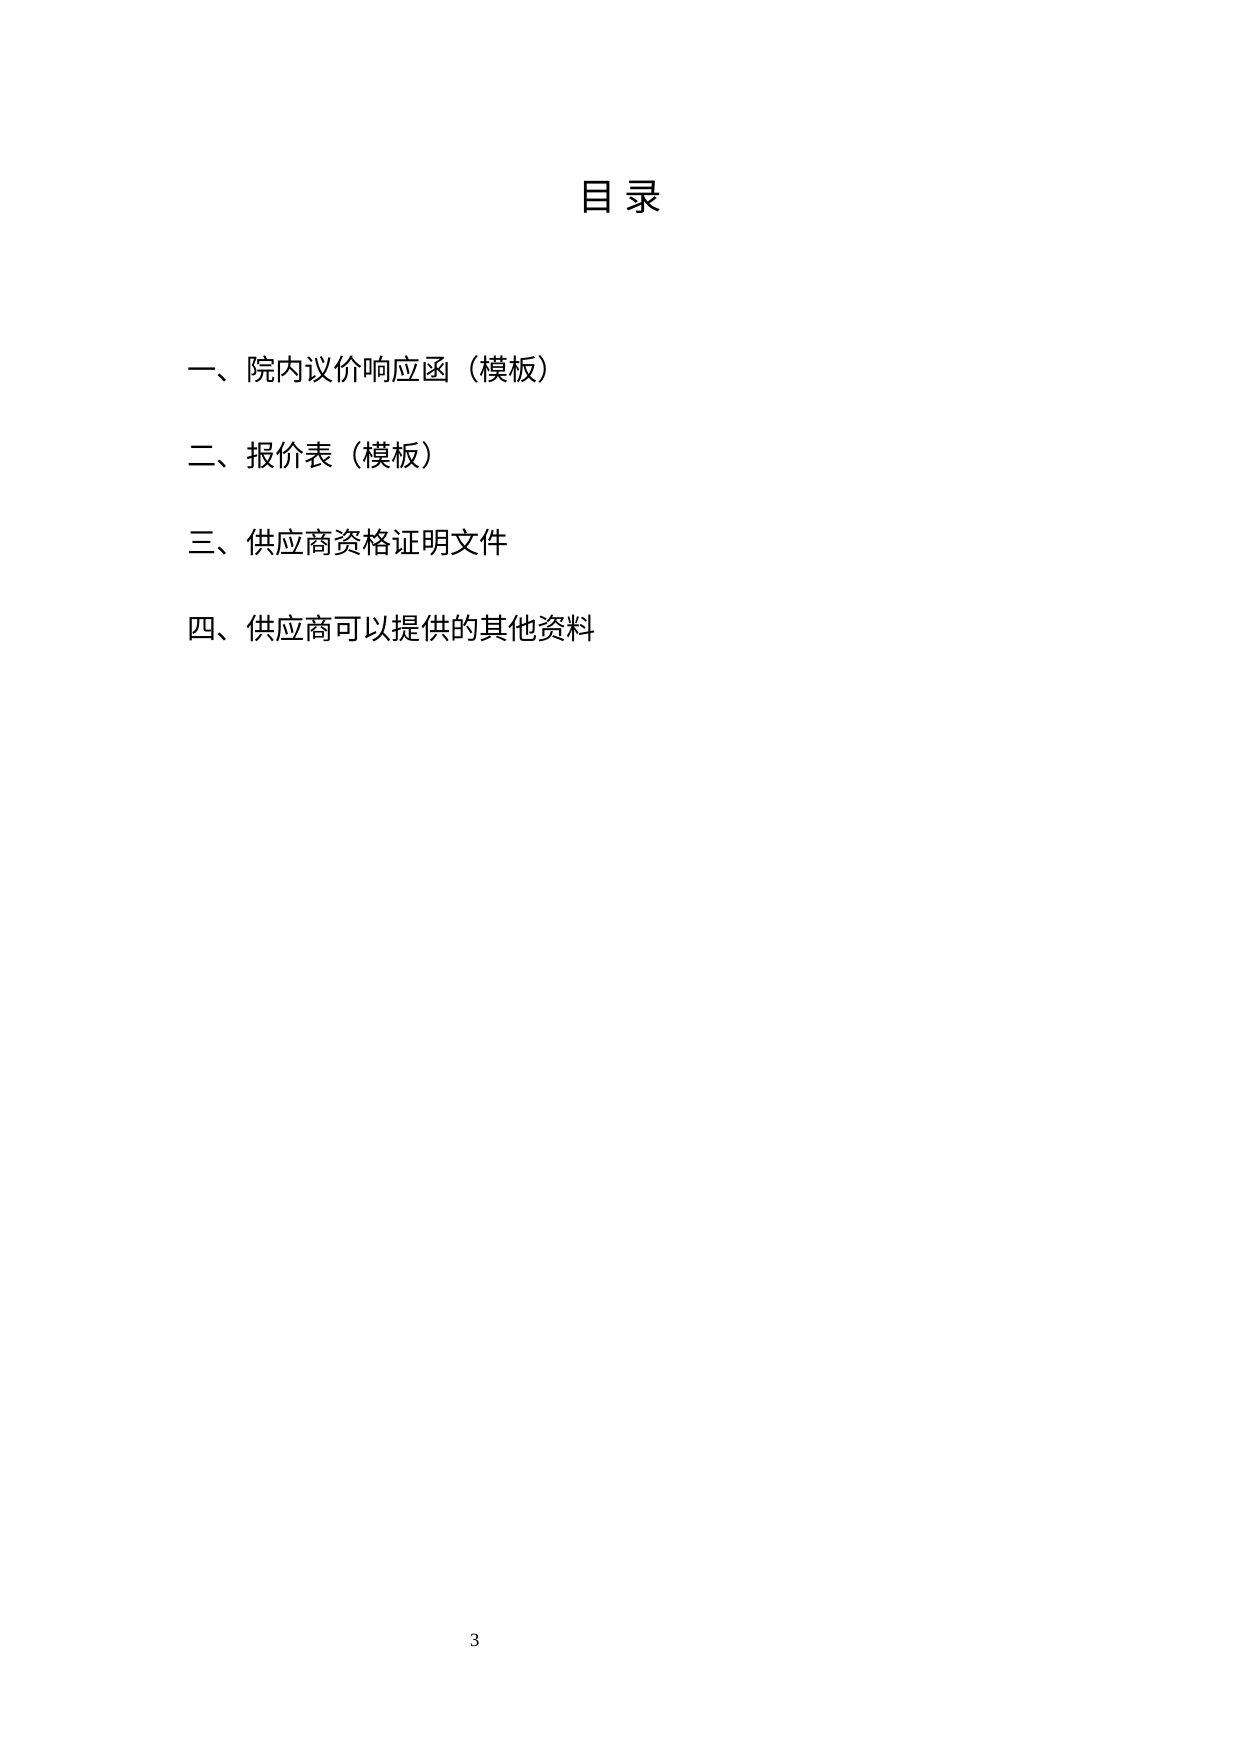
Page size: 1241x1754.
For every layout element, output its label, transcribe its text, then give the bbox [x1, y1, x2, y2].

text 三、供应商资格证明文件 [187, 508, 1053, 573]
list 院内议价响应函（模板） [187, 336, 1053, 401]
text 目 录 [187, 162, 1053, 227]
text 二、报价表（模板） [187, 422, 1053, 487]
text 四、供应商可以提供的其他资料 [187, 594, 1053, 659]
